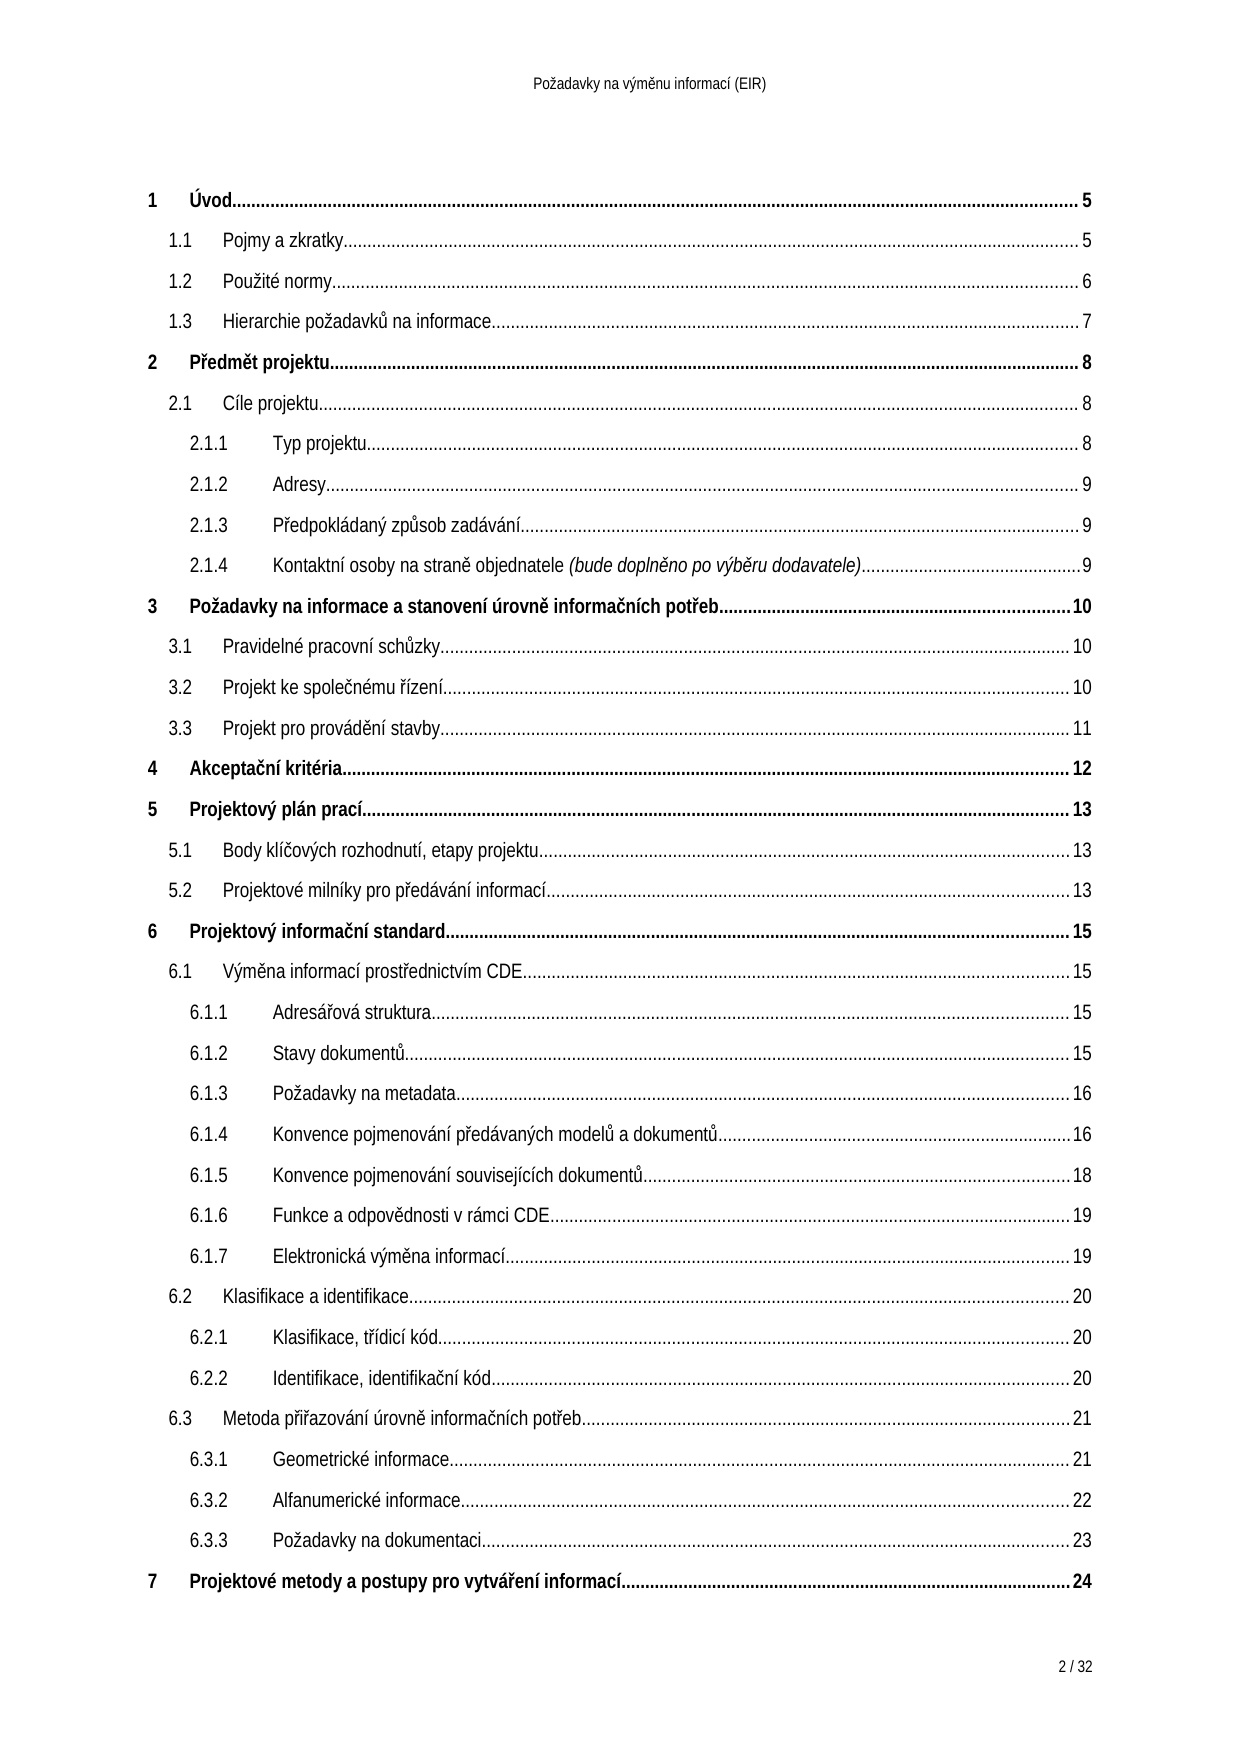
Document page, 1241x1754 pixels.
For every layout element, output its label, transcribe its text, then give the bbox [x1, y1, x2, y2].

text 2.1 Cíle projektu 8 [168, 391, 1093, 415]
text 6.1.2 Stavy dokumentů 15 [189, 1041, 1093, 1065]
text 6.1.7 Elektronická výměna informací 19 [189, 1244, 1093, 1268]
text 6.2 Klasifikace a identifikace 20 [168, 1284, 1093, 1308]
text 4 Akceptační kritéria 12 [148, 756, 1093, 780]
text 3.1 Pravidelné pracovní schůzky 10 [168, 634, 1093, 658]
text 1 Úvod 5 [148, 188, 1093, 212]
text 7 Projektové metody a postupy pro vytváření informací 24 [148, 1569, 1093, 1593]
text 6 Projektový informační standard 15 [148, 919, 1093, 943]
text 6.3.2 Alfanumerické informace 22 [189, 1488, 1093, 1512]
text 6.1.3 Požadavky na metadata 16 [189, 1081, 1093, 1105]
text 6.2.1 Klasifikace, třídicí kód 20 [189, 1325, 1093, 1349]
text 5.1 Body klíčových rozhodnutí, etapy projektu 13 [168, 838, 1093, 862]
text 6.3.3 Požadavky na dokumentaci 23 [189, 1528, 1093, 1552]
text 6.1.4 Konvence pojmenování předávaných modelů a dokumentů 16 [189, 1122, 1093, 1146]
text 6.1.6 Funkce a odpovědnosti v rámci CDE 19 [189, 1203, 1093, 1227]
text 6.3 Metoda přiřazování úrovně informačních potřeb 21 [168, 1406, 1093, 1430]
text 2.1.3 Předpokládaný způsob zadávání 9 [189, 513, 1093, 537]
text 2.1.4 Kontaktní osoby na straně objednatele (bude doplněno po výběru dodavatele) 9 [189, 553, 1093, 577]
text 6.2.2 Identifikace, identifikační kód 20 [189, 1366, 1093, 1390]
text 1.2 Použité normy 6 [168, 269, 1093, 293]
text 1.1 Pojmy a zkratky 5 [168, 228, 1093, 252]
text 6.1.1 Adresářová struktura 15 [189, 1000, 1093, 1024]
text 3.2 Projekt ke společnému řízení 10 [168, 675, 1093, 699]
text 1.3 Hierarchie požadavků na informace 7 [168, 309, 1093, 333]
text 2 Předmět projektu 8 [148, 350, 1093, 374]
text 3 Požadavky na informace a stanovení úrovně informačních potřeb 10 [148, 594, 1093, 618]
text 6.1.5 Konvence pojmenování souvisejících dokumentů 18 [189, 1163, 1093, 1187]
text 5.2 Projektové milníky pro předávání informací 13 [168, 878, 1093, 902]
text 6.3.1 Geometrické informace 21 [189, 1447, 1093, 1471]
text 6.1 Výměna informací prostřednictvím CDE 15 [168, 959, 1093, 983]
text 5 Projektový plán prací 13 [148, 797, 1093, 821]
text 3.3 Projekt pro provádění stavby 11 [168, 716, 1093, 740]
text 2.1.1 Typ projektu 8 [189, 431, 1093, 455]
text 2.1.2 Adresy 9 [189, 472, 1093, 496]
